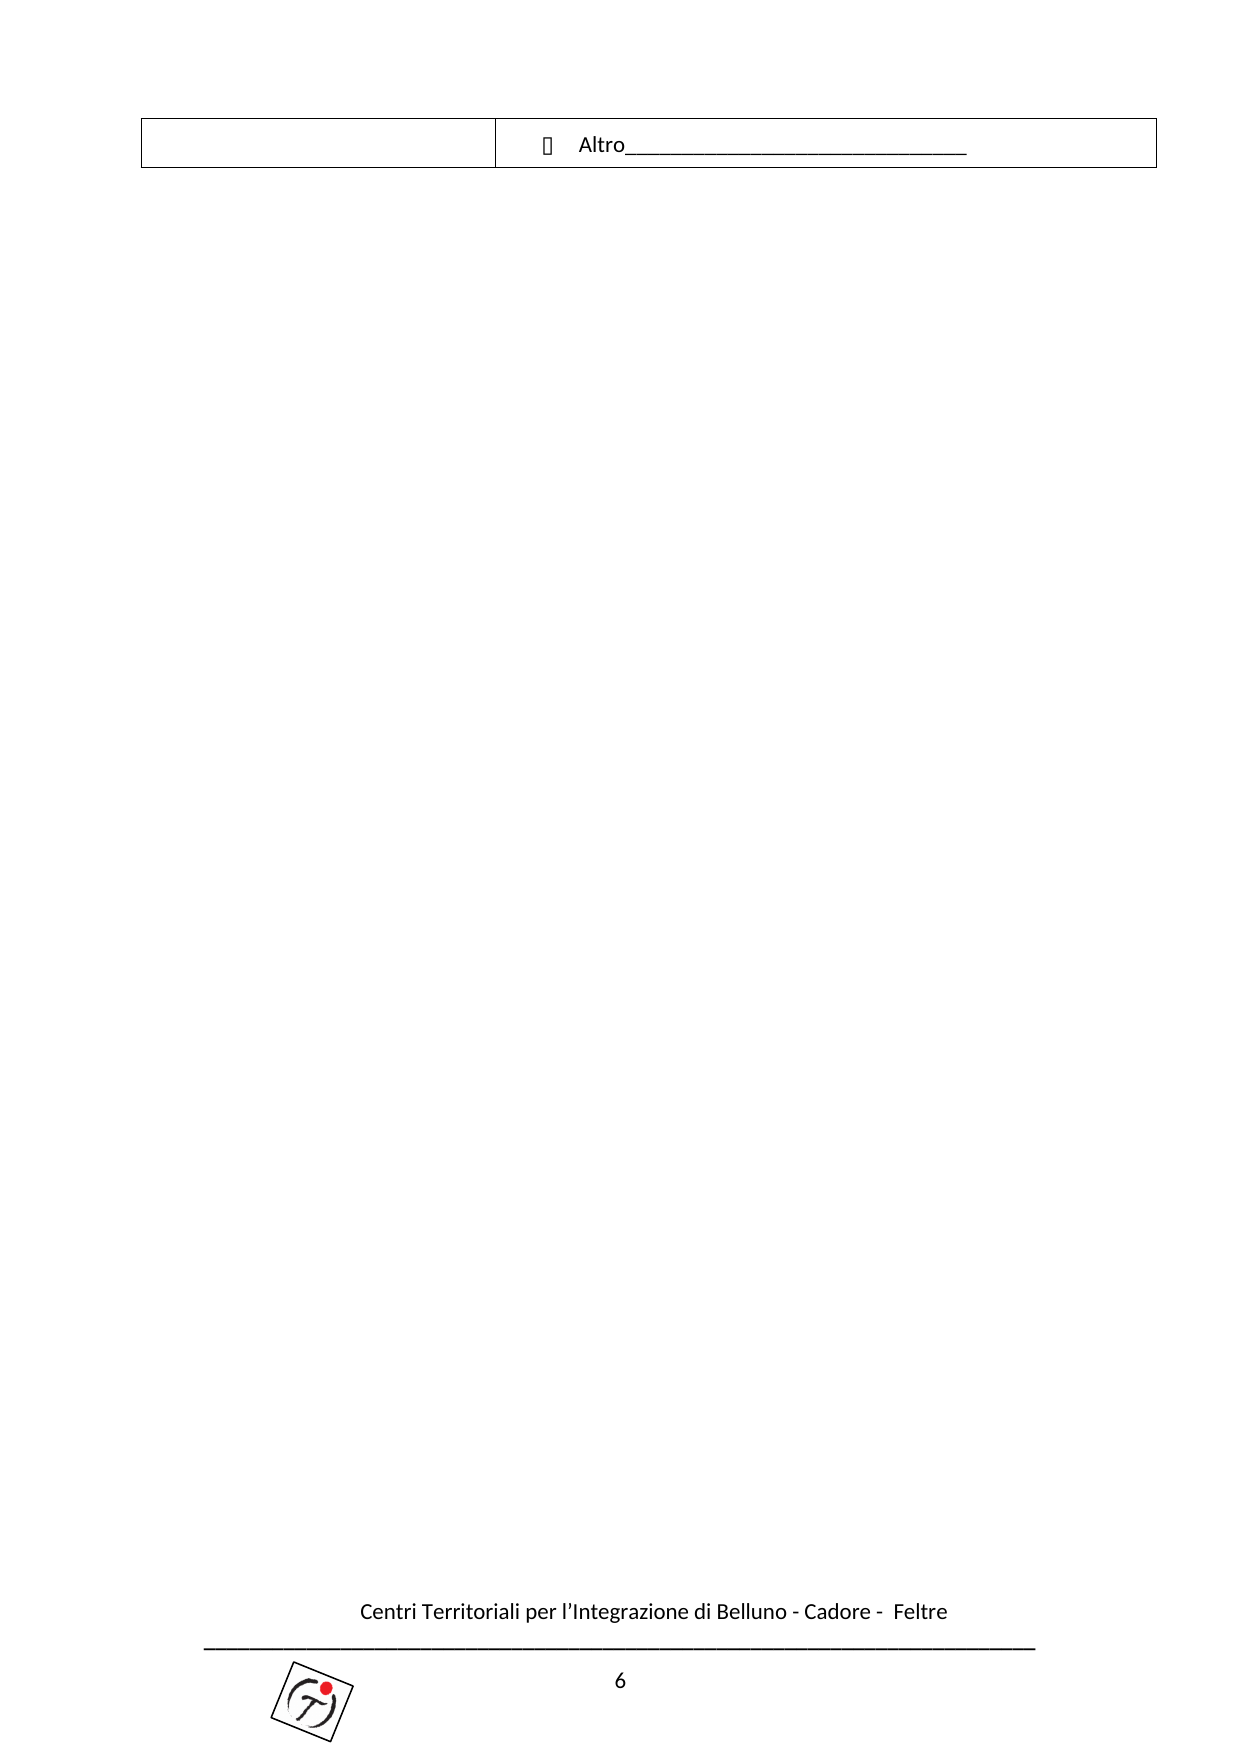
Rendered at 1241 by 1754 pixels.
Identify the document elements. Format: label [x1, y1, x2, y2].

table_cell [142, 119, 495, 167]
table_cell [496, 119, 1156, 167]
picture [273, 1664, 351, 1740]
